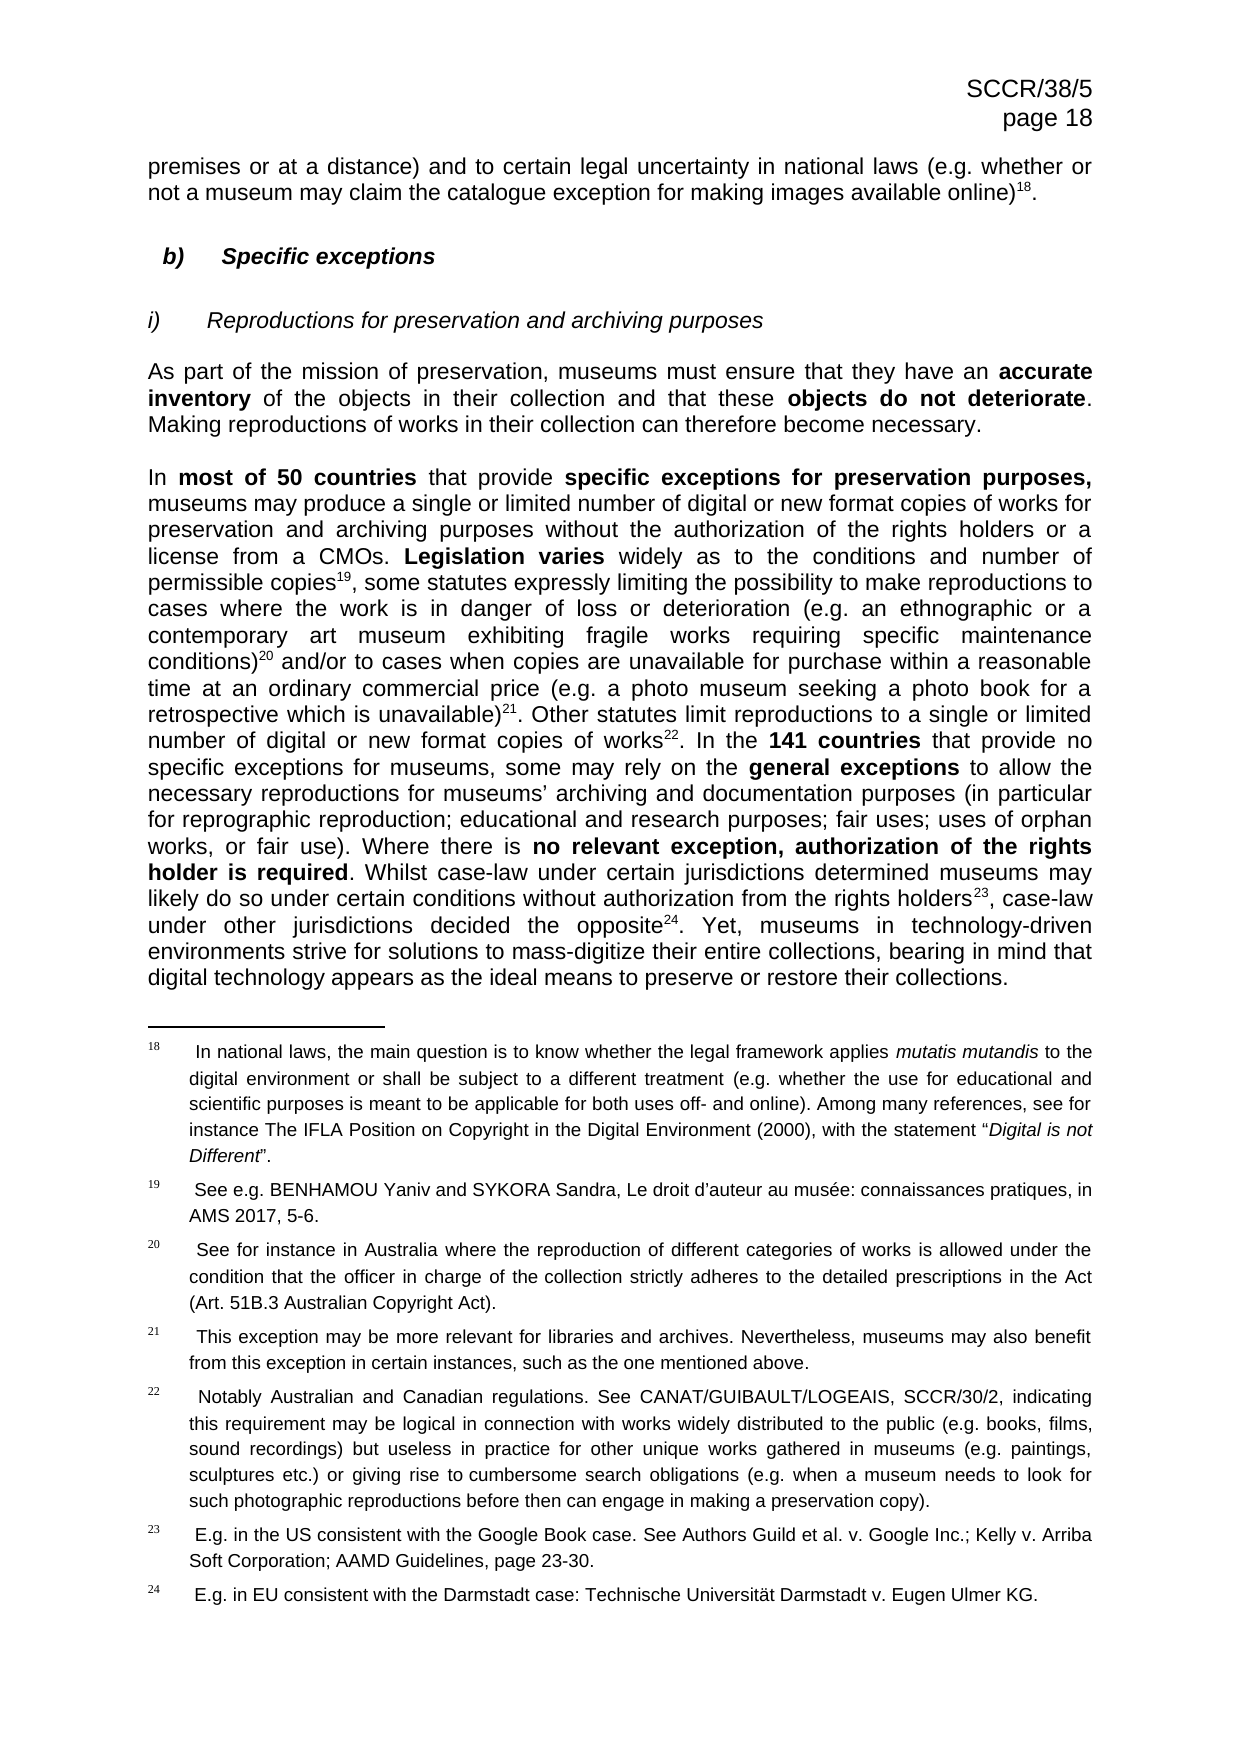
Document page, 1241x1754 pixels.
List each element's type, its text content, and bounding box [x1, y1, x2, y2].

text In most of 50 countries that provide specific exceptions for preservation purposes, museums may produce a single or limited number of digital or new format copies of works for preservation and archiving purposes without the authorization of the rights holders or a license from a CMOs. Legislation varies widely as to the conditions and number of permissible copies, some statutes expressly limiting the possibility to make reproductions to cases where the work is in danger of loss or deterioration (e.g. an ethnographic or a contemporary art museum exhibiting fragile works requiring specific maintenance conditions) and/or to cases when copies are unavailable for purchase within a reasonable time at an ordinary commercial price (e.g. a photo museum seeking a photo book for a retrospective which is unavailable). Other statutes limit reproductions to a single or limited number of digital or new format copies of works. In the 141 countries that provide no specific exceptions for museums, some may rely on the general exceptions to allow the necessary reproductions for museums’ archiving and documentation purposes (in particular for reprographic reproduction; educational and research purposes; fair uses; uses of orphan works, or fair use). Where there is no relevant exception, authorization of the rights holder is required. Whilst case-law under certain jurisdictions determined museums may likely do so under certain conditions without authorization from the rights holders, case-law under other jurisdictions decided the opposite. Yet, museums in technology-driven environments strive for solutions to mass-digitize their entire collections, bearing in mind that digital technology appears as the ideal means to preserve or restore their collections. [148, 464, 1093, 991]
text As part of the mission of preservation, museums must ensure that they have an accurate inventory of the objects in their collection and that these objects do not deteriorate. Making reproductions of works in their collection can therefore become necessary. [148, 358, 1093, 437]
text It should be finally stressed that the digitization of collections has given rise to an intensification of use of works (internally for staffs or by the public, off- or on-line, on the premises or at a distance) and to certain legal uncertainty in national laws (e.g. whether or not a museum may claim the catalogue exception for making images available online). [148, 153, 1093, 206]
subtitle Reproductions for preservation and archiving purposes [148, 307, 1093, 333]
subtitle Specific exceptions [162, 243, 1093, 269]
